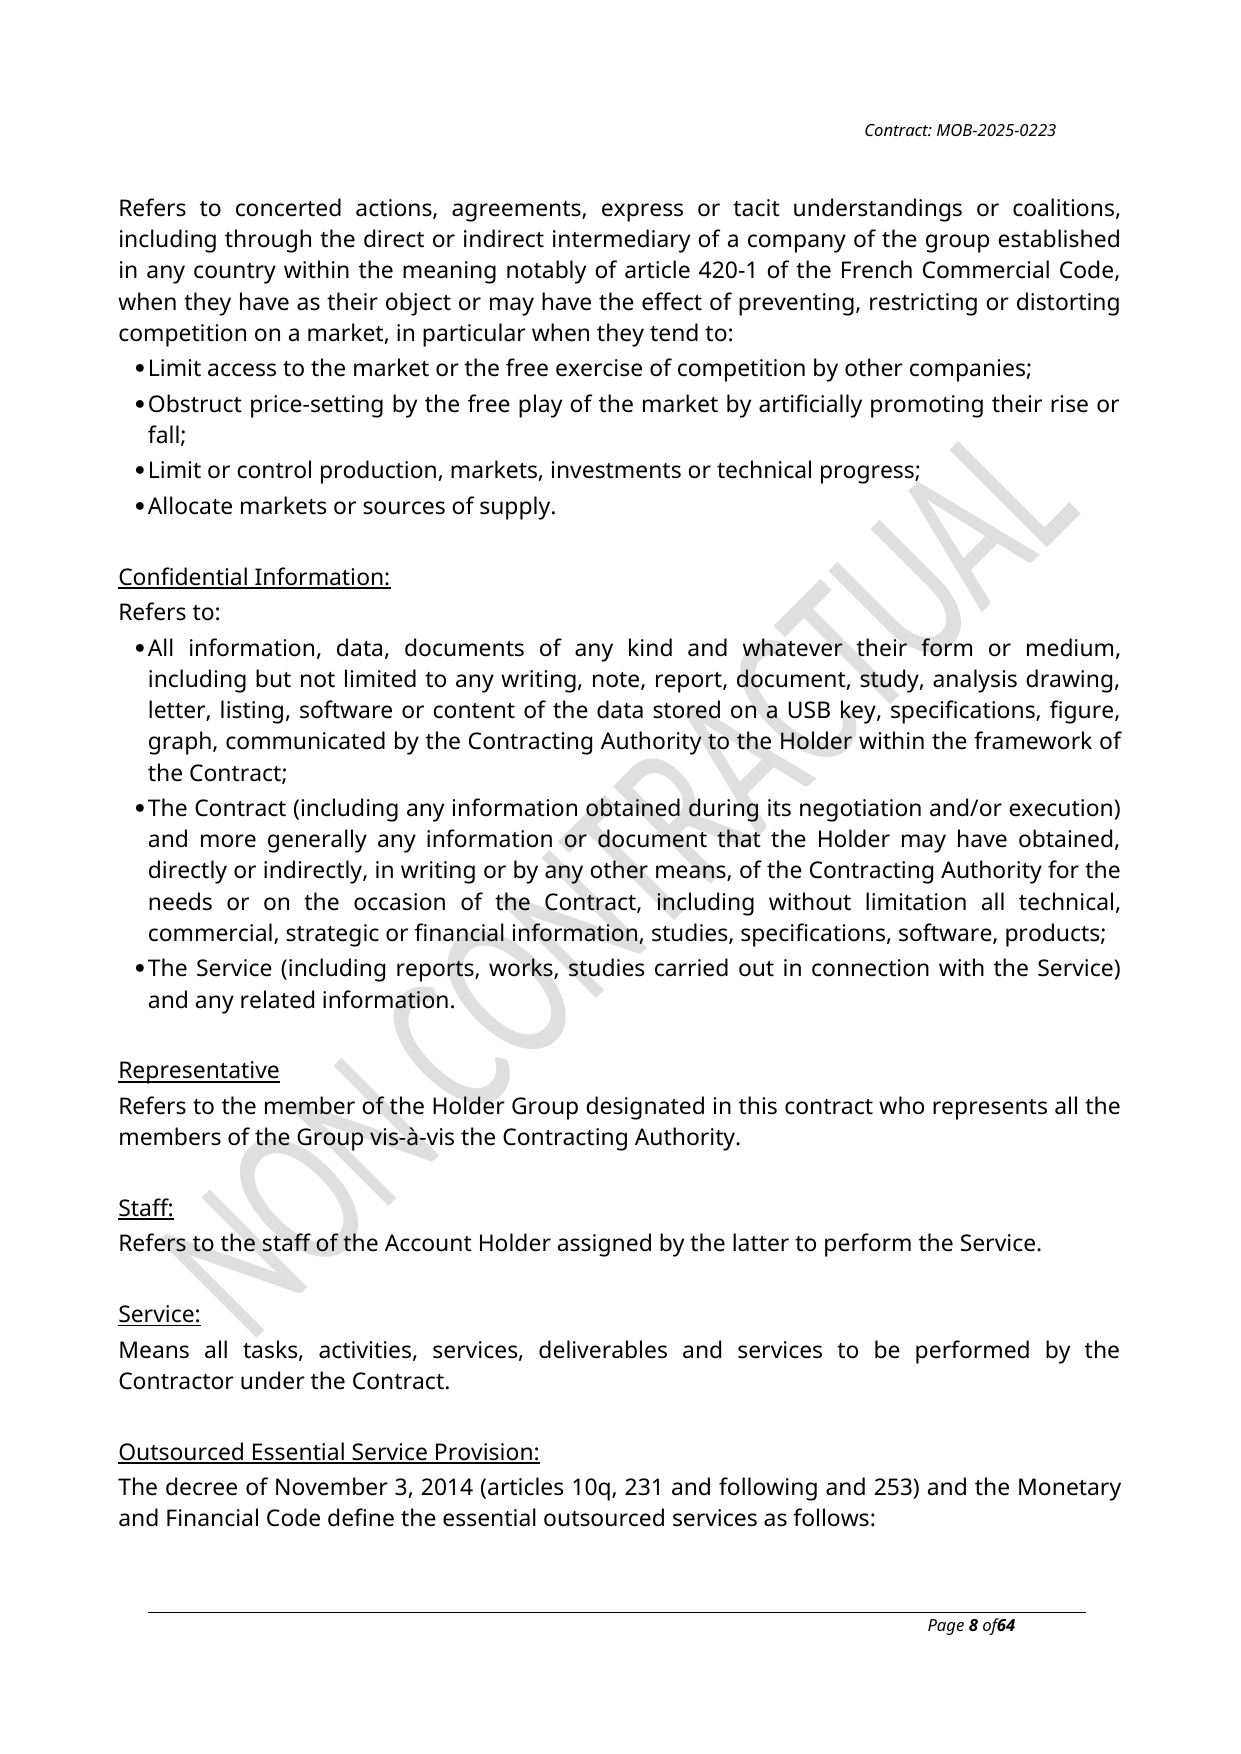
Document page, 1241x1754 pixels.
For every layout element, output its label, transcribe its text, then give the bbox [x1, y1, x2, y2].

list Obstruct price-setting by the free play of the market by artificially promoting their rise or fall; [136, 388, 1122, 450]
list Limit access to the market or the free exercise of competition by other companies; [136, 352, 1122, 384]
text Means all tasks, activities, services, deliverables and services to be performed by the Contractor under the Contract. [118, 1334, 1122, 1396]
text Representative [118, 1054, 1122, 1086]
text Refers to the staff of the Account Holder assigned by the latter to perform the Service. [118, 1227, 1122, 1259]
list Allocate markets or sources of supply. [136, 490, 1122, 521]
text Refers to the member of the Holder Group designated in this contract who represents all the members of the Group vis-à-vis the Contracting Authority. [118, 1090, 1122, 1152]
list All information, data, documents of any kind and whatever their form or medium, including but not limited to any writing, note, report, document, study, analysis drawing, letter, listing, software or content of the data stored on a USB key, specifications, figure, graph, communicated by the Contracting Authority to the Holder within the framework of the Contract; [136, 632, 1122, 788]
text Outsourced Essential Service Provision: [118, 1436, 1122, 1467]
list Limit or control production, markets, investments or technical progress; [136, 454, 1122, 486]
text Service: [118, 1298, 1122, 1329]
text Confidential Information: [118, 561, 1122, 592]
text The decree of November 3, 2014 (articles 10q, 231 and following and 253) and the Monetary and Financial Code define the essential outsourced services as follows: [118, 1471, 1122, 1534]
text Refers to concerted actions, agreements, express or tacit understandings or coalitions, including through the direct or indirect intermediary of a company of the group established in any country within the meaning notably of article 420-1 of the French Commercial Code, when they have as their object or may have the effect of preventing, restricting or distorting competition on a market, in particular when they tend to: [118, 192, 1122, 348]
text Refers to: [118, 596, 1122, 627]
list The Contract (including any information obtained during its negotiation and/or execution) and more generally any information or document that the Holder may have obtained, directly or indirectly, in writing or by any other means, of the Contracting Authority for the needs or on the occasion of the Contract, including without limitation all technical, commercial, strategic or financial information, studies, specifications, software, products; [136, 792, 1122, 948]
list The Service (including reports, works, studies carried out in connection with the Service) and any related information. [136, 952, 1122, 1015]
text Staff: [118, 1192, 1122, 1223]
